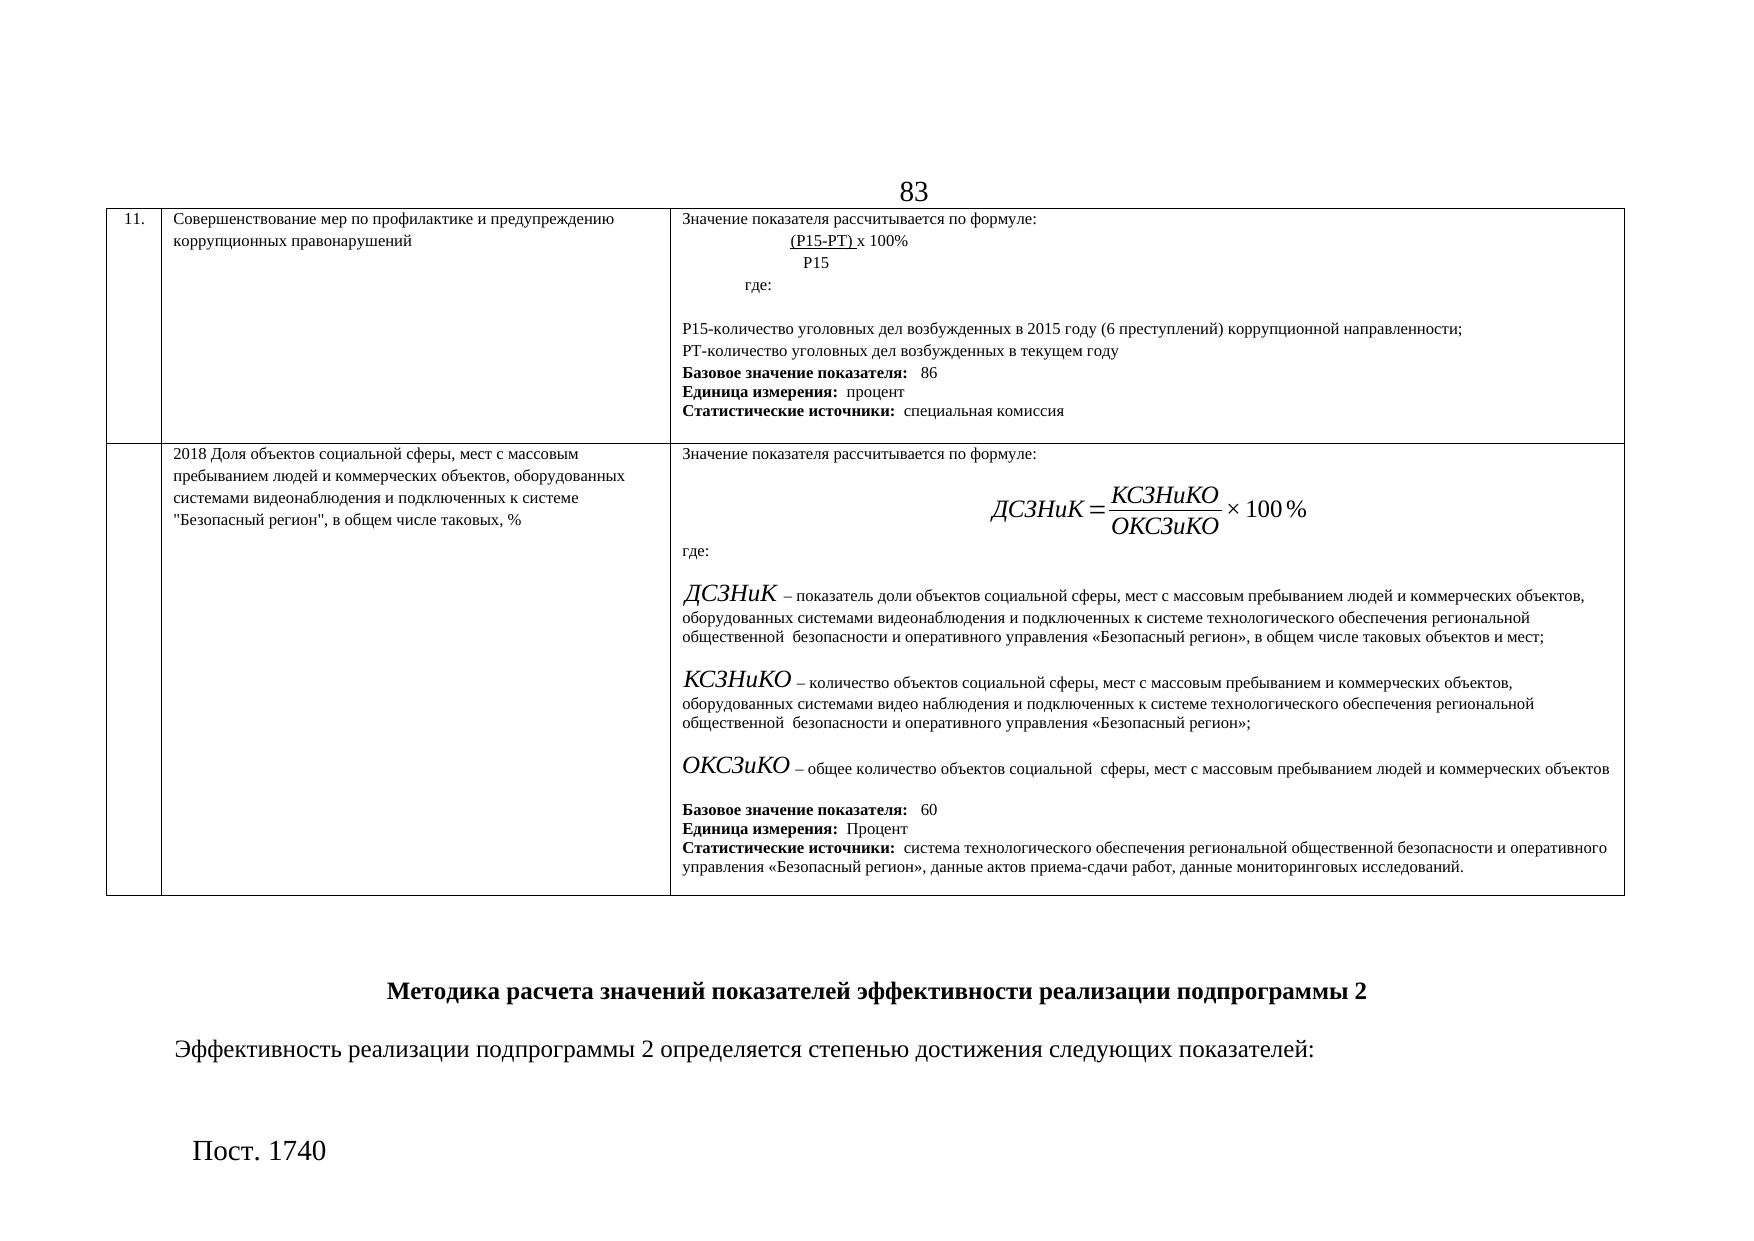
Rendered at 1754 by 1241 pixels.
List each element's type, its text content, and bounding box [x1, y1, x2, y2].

table_cell [107, 444, 161, 895]
text Методика расчета значений показателей эффективности реализации подпрограммы 2 [118, 976, 1636, 1005]
table_cell Совершенствование мер по профилактике и предупреждению коррупционных правонарушений [162, 209, 670, 442]
table_cell 11. [107, 209, 161, 442]
table_cell 2018 Доля объектов социальной сферы, мест с массовым пребыванием людей и коммерческих объектов, оборудованных системами видеонаблюдения и подключенных к системе "Безопасный регион", в общем числе таковых, % [162, 444, 670, 895]
table_cell Значение показателя рассчитывается по формуле: (P15-PT) х 100% P15 где: Р15-количество уголовных дел возбужденных в 2015 году (6 преступлений) коррупционной направленности; РТ-количество уголовных дел возбужденных в текущем году Базовое значение показателя: 86 Единица измерения: процент Статистические источники: специальная комиссия [671, 209, 1624, 442]
table_cell Значение показателя рассчитывается по формуле: где: – показатель доли объектов социальной сферы, мест с массовым пребыванием людей и коммерческих объектов, оборудованных системами видеонаблюдения и подключенных к системе технологического обеспечения региональной общественной безопасности и оперативного управления «Безопасный регион», в общем числе таковых объектов и мест; – количество объектов социальной сферы, мест с массовым пребыванием и коммерческих объектов, оборудованных системами видео наблюдения и подключенных к системе технологического обеспечения региональной общественной безопасности и оперативного управления «Безопасный регион»; – общее количество объектов социальной сферы, мест с массовым пребыванием людей и коммерческих объектов Базовое значение показателя: 60 Единица измерения: Процент Статистические источники: система технологического обеспечения региональной общественной безопасности и оперативного управления «Безопасный регион», данные актов приема-сдачи работ, данные мониторинговых исследований. [671, 444, 1624, 895]
text Эффективность реализации подпрограммы 2 определяется степенью достижения следующих показателей: [118, 1034, 1636, 1063]
